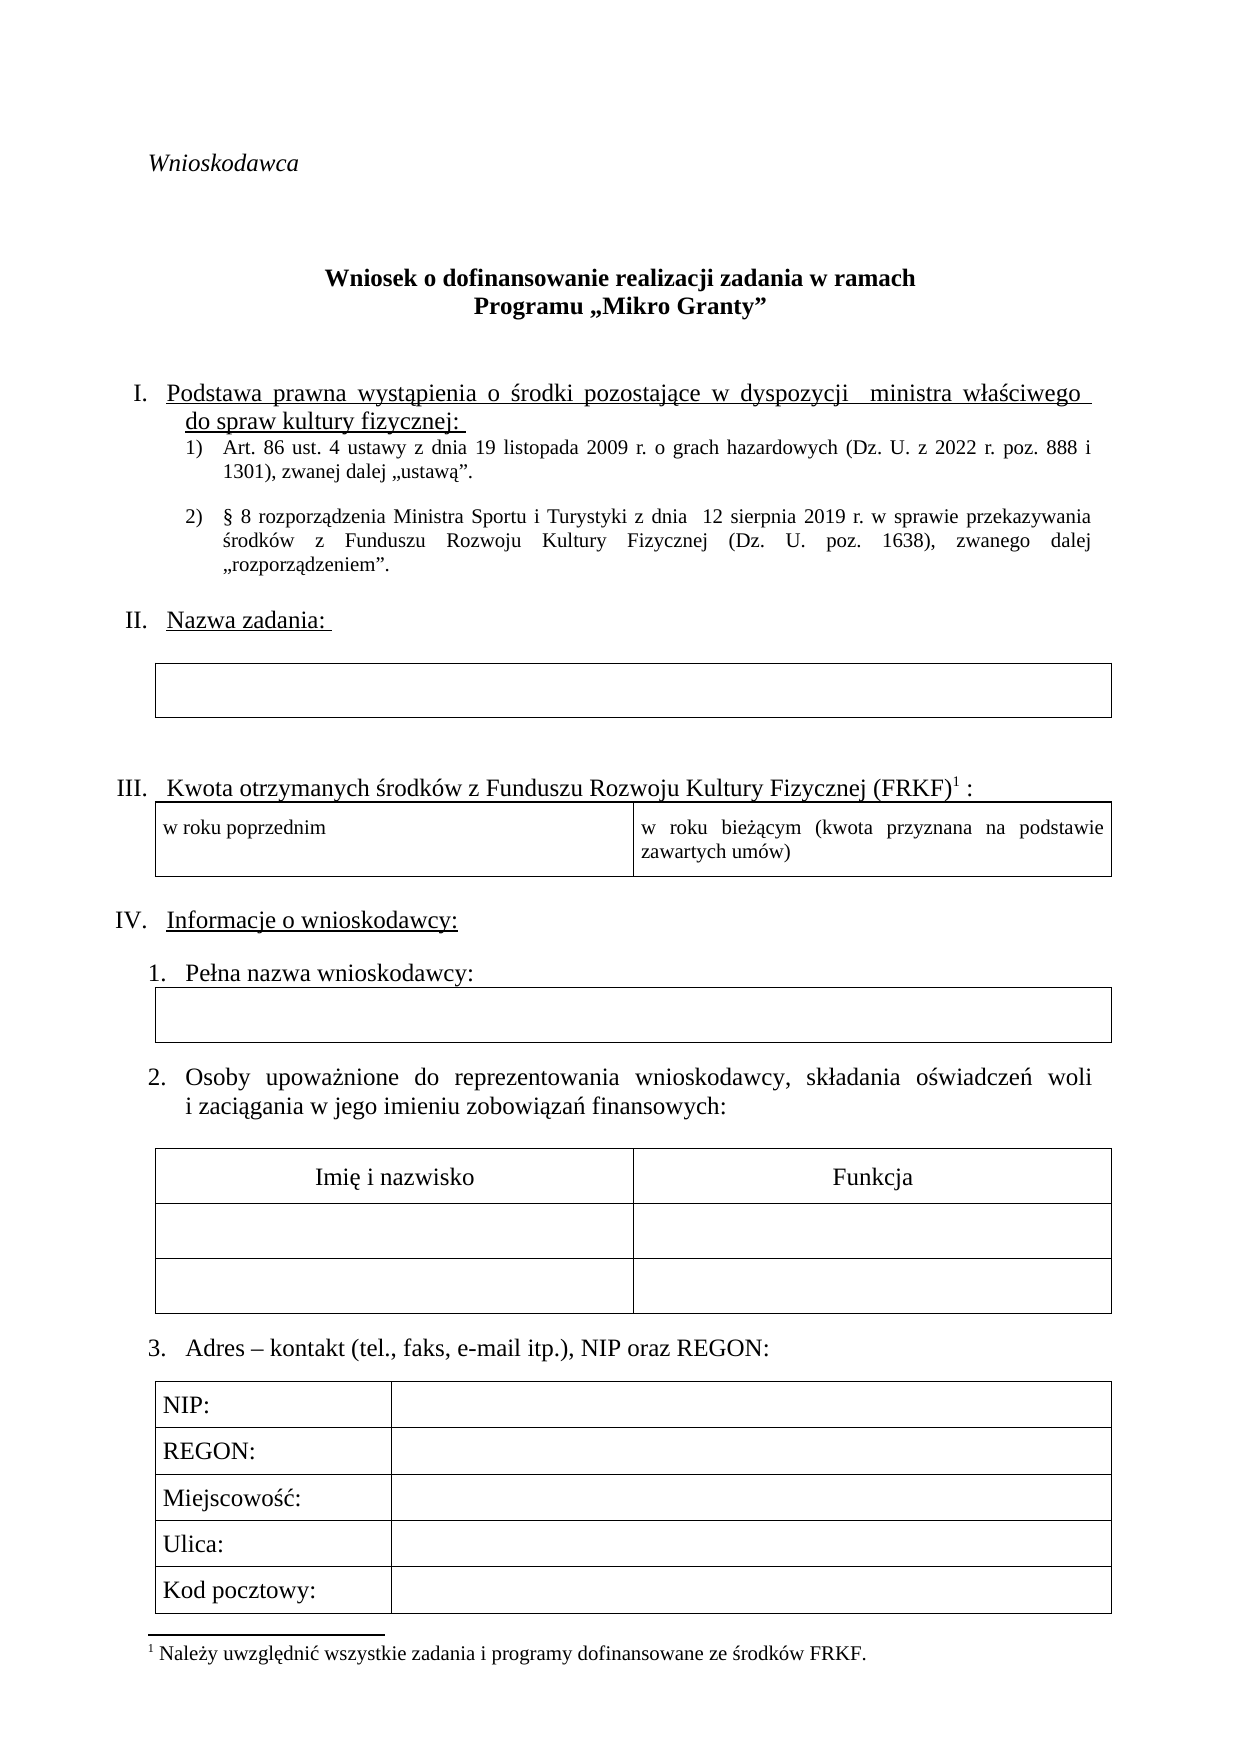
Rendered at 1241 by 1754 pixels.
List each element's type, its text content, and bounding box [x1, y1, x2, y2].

table_cell [156, 1204, 633, 1258]
list Osoby upoważnione do reprezentowania wnioskodawcy, składania oświadczeń woli i zaciągania w jego imieniu zobowiązań finansowych: [148, 1062, 1093, 1119]
list Podstawa prawna wystąpienia o środki pozostające w dyspozycji ministra właściwego do spraw kultury fizycznej: [148, 378, 1093, 435]
text Wniosek o dofinansowanie realizacji zadania w ramach [148, 263, 1093, 291]
list Kwota otrzymanych środków z Funduszu Rozwoju Kultury Fizycznej (FRKF) : [148, 773, 1093, 801]
table_header [156, 988, 1111, 1042]
table_header [392, 1382, 1111, 1427]
list Informacje o wnioskodawcy: [148, 905, 1093, 934]
table_header w roku bieżącym (kwota przyznana na podstawie zawartych umów) [634, 803, 1111, 876]
table_cell Miejscowość: [156, 1475, 391, 1520]
table_header Imię i nazwisko [156, 1149, 633, 1203]
table_header Funkcja [634, 1149, 1111, 1203]
table_header w roku poprzednim [156, 803, 633, 876]
table_cell Kod pocztowy: [156, 1567, 391, 1612]
table_cell [392, 1475, 1111, 1520]
list § 8 rozporządzenia Ministra Sportu i Turystyki z dnia 12 sierpnia 2019 r. w sprawie przekazywania środków z Funduszu Rozwoju Kultury Fizycznej (Dz. U. poz. 1638), zwanego dalej „rozporządzeniem”. [185, 504, 1093, 576]
table_cell [392, 1428, 1111, 1473]
text Wnioskodawca [148, 148, 1093, 176]
table_header NIP: [156, 1382, 391, 1427]
table_header [156, 664, 1111, 717]
list Art. 86 ust. 4 ustawy z dnia 19 listopada 2009 r. o grach hazardowych (Dz. U. z 2022 r. poz. 888 i 1301), zwanej dalej „ustawą”. [185, 435, 1093, 483]
table_cell [392, 1521, 1111, 1566]
table_cell [634, 1259, 1111, 1313]
table_cell REGON: [156, 1428, 391, 1473]
table_cell [634, 1204, 1111, 1258]
list Adres – kontakt (tel., faks, e-mail itp.), NIP oraz REGON: [148, 1333, 1093, 1362]
table_cell Ulica: [156, 1521, 391, 1566]
text Programu „Mikro Granty” [148, 291, 1093, 320]
table_cell [156, 1259, 633, 1313]
list Nazwa zadania: [148, 605, 1093, 634]
list Pełna nazwa wnioskodawcy: [148, 958, 1093, 987]
table_cell [392, 1567, 1111, 1612]
